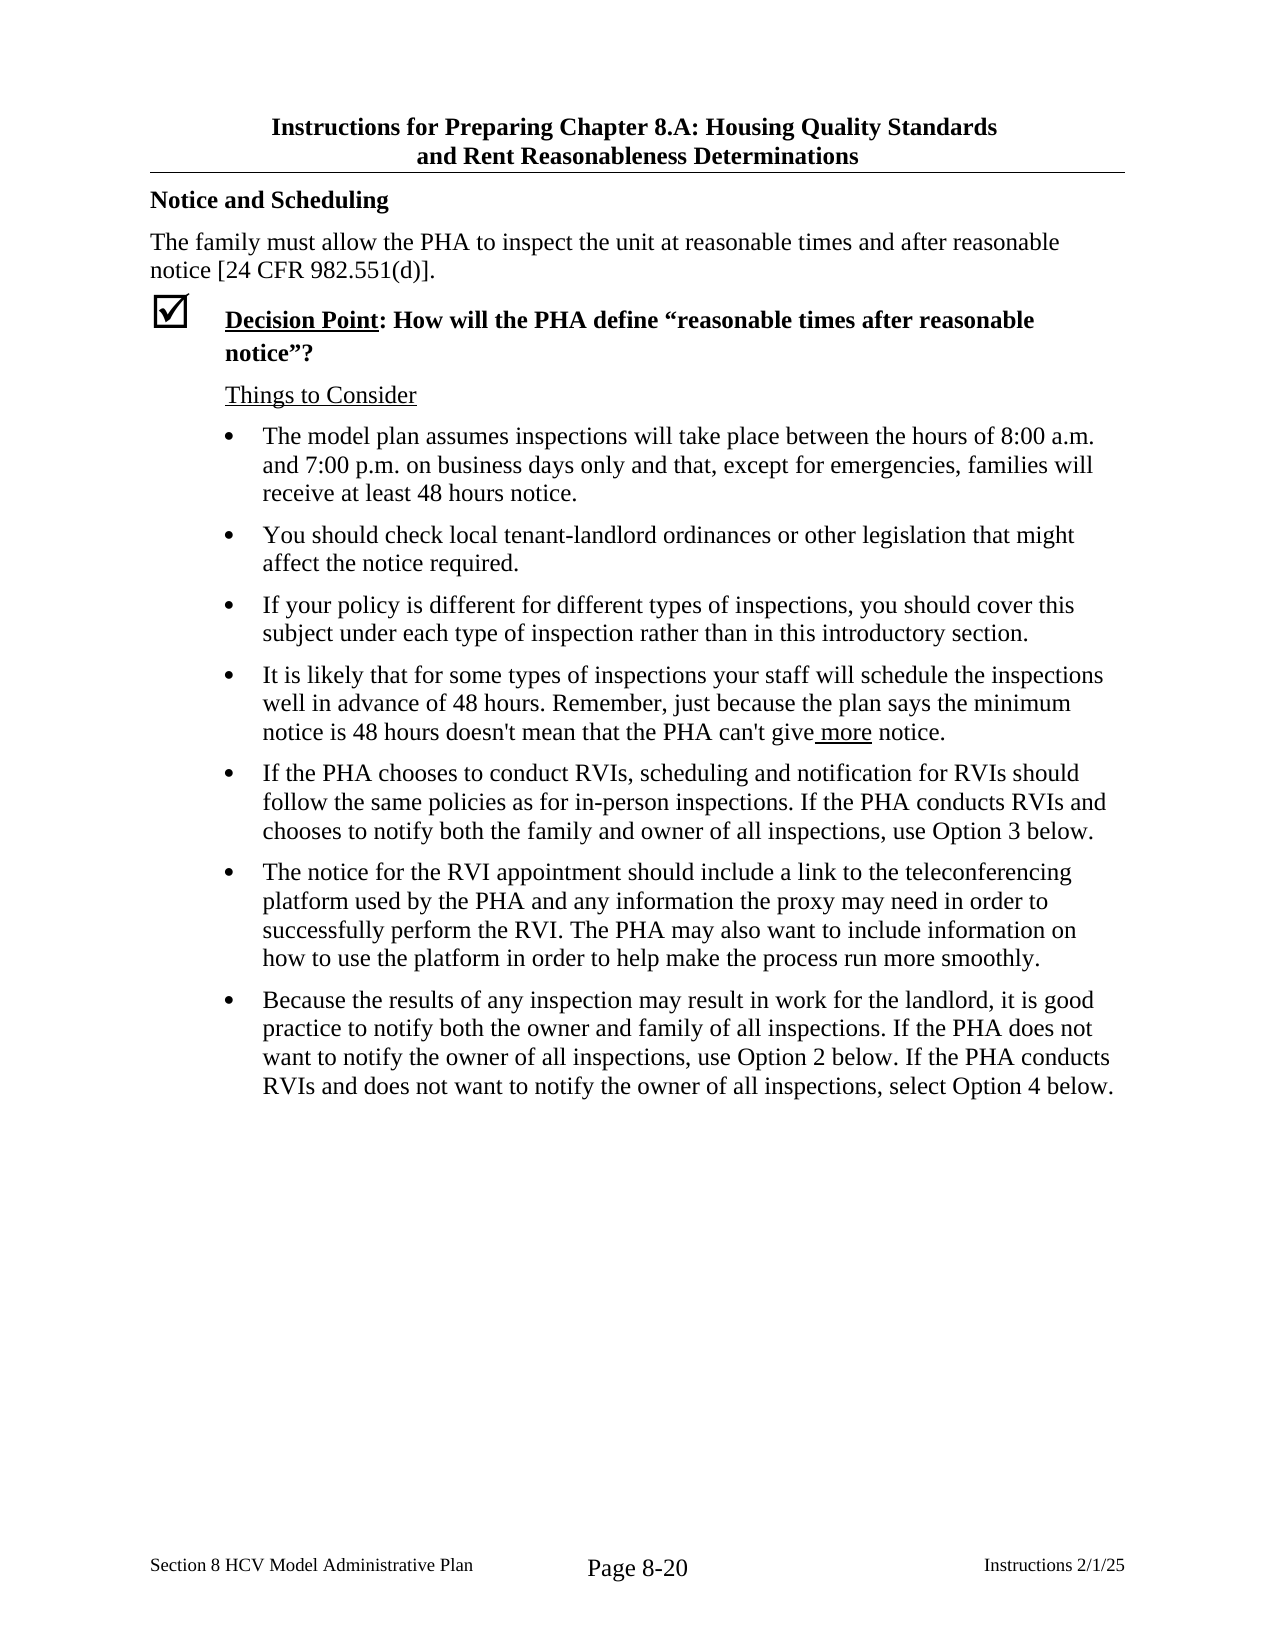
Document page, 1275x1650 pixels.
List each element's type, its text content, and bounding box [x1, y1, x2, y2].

list Because the results of any inspection may result in work for the landlord, it is good practice to notify both the owner and family of all inspections. If the PHA does not want to notify the owner of all inspections, use Option 2 below. If the PHA conducts RVIs and does not want to notify the owner of all inspections, select Option 4 below. [225, 985, 1125, 1100]
list If the PHA chooses to conduct RVIs, scheduling and notification for RVIs should follow the same policies as for in-person inspections. If the PHA conducts RVIs and chooses to notify both the family and owner of all inspections, use Option 3 below. [225, 758, 1125, 845]
text Decision Point: How will the PHA define “reasonable times after reasonable notice”? [150, 297, 1125, 367]
list If your policy is different for different types of inspections, you should cover this subject under each type of inspection rather than in this introductory section. [225, 590, 1125, 647]
list It is likely that for some types of inspections your staff will schedule the inspections well in advance of 48 hours. Remember, just because the plan says the minimum notice is 48 hours doesn't mean that the PHA can't give more notice. [225, 660, 1125, 746]
text Notice and Scheduling [150, 186, 1125, 214]
list You should check local tenant-landlord ordinances or other legislation that might affect the notice required. [225, 520, 1125, 577]
list The notice for the RVI appointment should include a link to the teleconferencing platform used by the PHA and any information the proxy may need in order to successfully perform the RVI. The PHA may also want to include information on how to use the platform in order to help make the process run more smoothly. [225, 857, 1125, 972]
text The family must allow the PHA to inspect the unit at reasonable times and after reasonable notice [24 CFR 982.551(d)]. [150, 227, 1125, 284]
list Things to Consider [225, 380, 1125, 408]
list The model plan assumes inspections will take place between the hours of 8:00 a.m. and on business days only and that, except for emergencies, families will receive at least 48 hours notice. [225, 421, 1125, 507]
